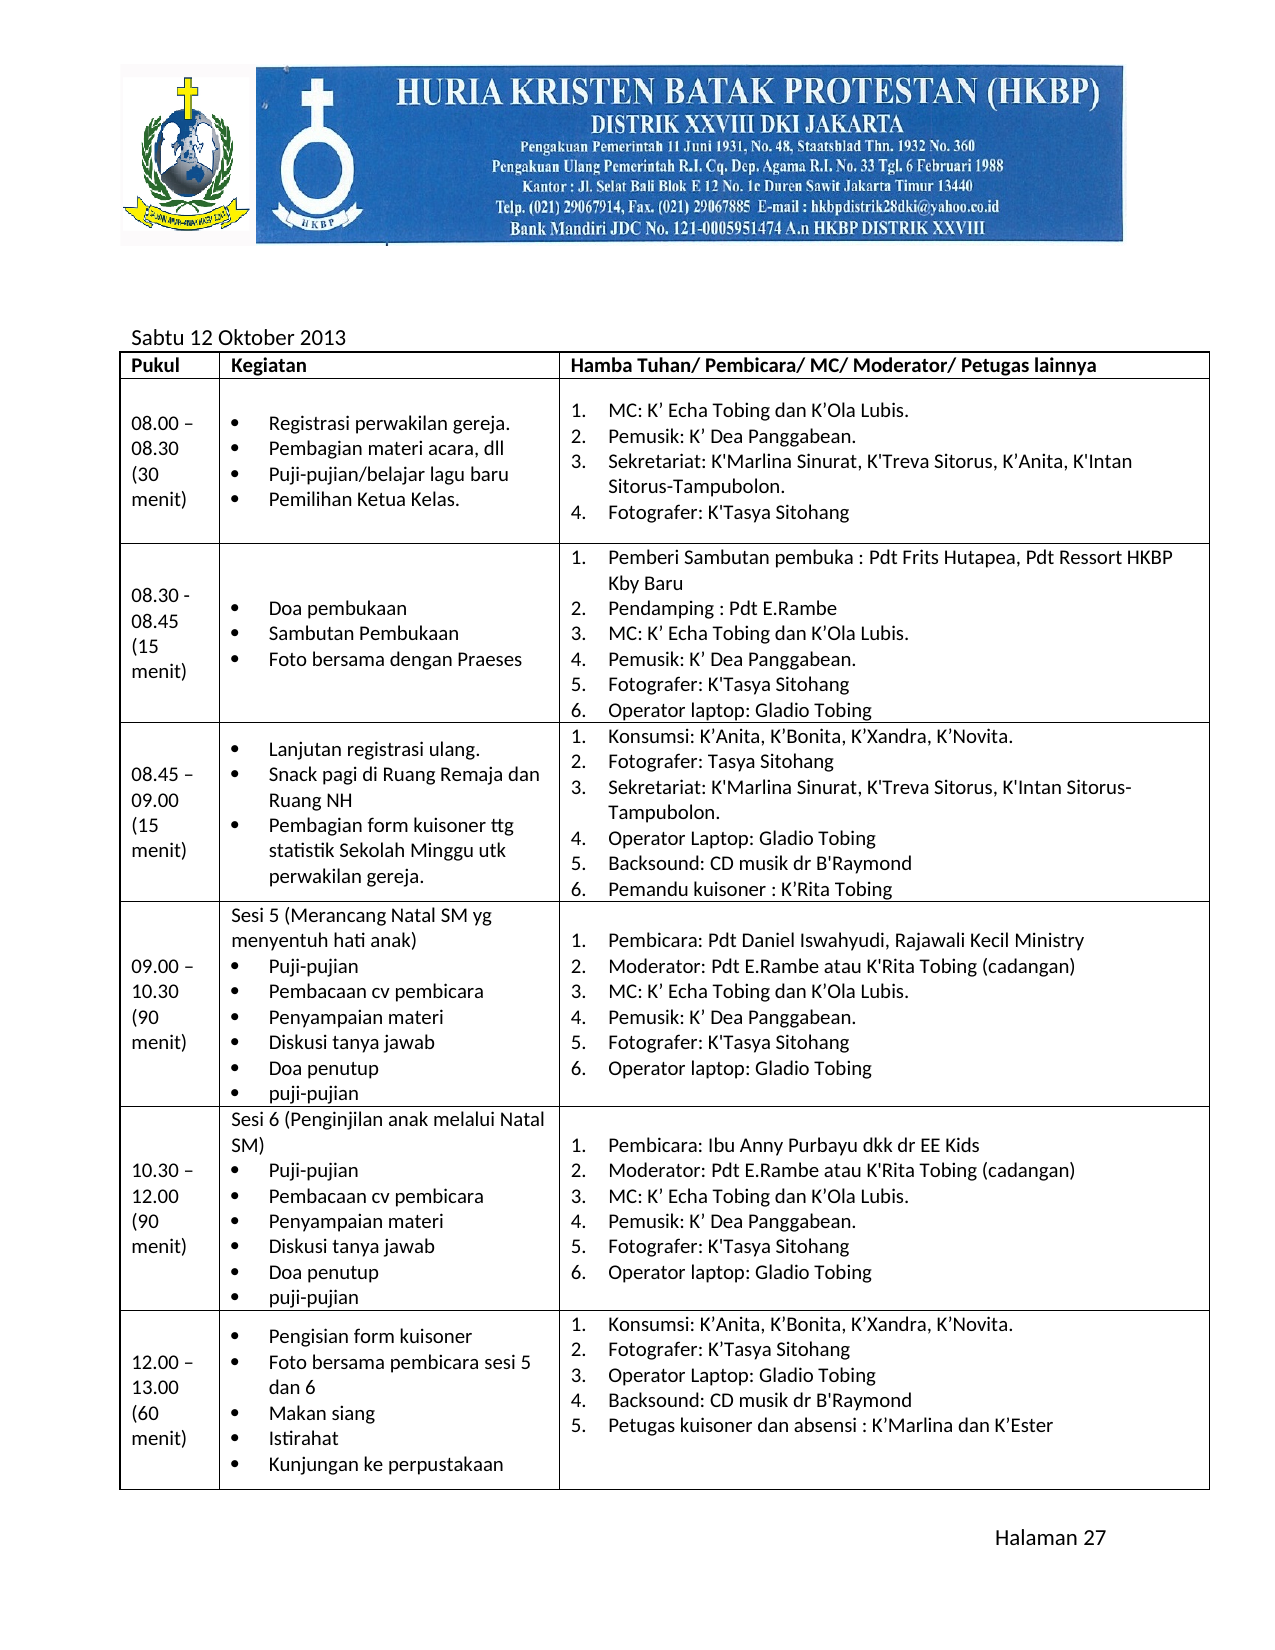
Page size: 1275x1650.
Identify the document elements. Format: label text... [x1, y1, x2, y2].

table_cell Lanjutan registrasi ulang. Snack pagi di Ruang Remaja dan Ruang NH Pembagian form kuisoner ttg statistik Sekolah Minggu utk perwakilan gereja. [220, 723, 559, 901]
table_cell 08.45 – 09.00 (15 menit) [121, 723, 219, 901]
table_cell 08.00 – 08.30 (30 menit) [121, 379, 219, 543]
table_header Hamba Tuhan/ Pembicara/ MC/ Moderator/ Petugas lainnya [560, 353, 1209, 378]
table_header Pukul [121, 353, 219, 378]
table_cell Konsumsi: K’Anita, K’Bonita, K’Xandra, K’Novita. Fotografer: K’Tasya Sitohang Operator Laptop: Gladio Tobing Backsound: CD musik dr B'Raymond Petugas kuisoner dan absensi : K’Marlina dan K’Ester [560, 1311, 1209, 1489]
table_cell Pemberi Sambutan pembuka : Pdt Frits Hutapea, Pdt Ressort HKBP Kby Baru Pendamping : Pdt E.Rambe MC: K’ Echa Tobing dan K’Ola Lubis. Pemusik: K’ Dea Panggabean. Fotografer: K'Tasya Sitohang Operator laptop: Gladio Tobing [560, 544, 1209, 722]
table_cell Sesi 6 (Penginjilan anak melalui Natal SM) Puji-pujian Pembacaan cv pembicara Penyampaian materi Diskusi tanya jawab Doa penutup puji-pujian [220, 1107, 559, 1310]
text Sabtu 12 Oktober 2013 [131, 323, 1153, 351]
table_cell MC: K’ Echa Tobing dan K’Ola Lubis. Pemusik: K’ Dea Panggabean. Sekretariat: K'Marlina Sinurat, K'Treva Sitorus, K’Anita, K'Intan Sitorus-Tampubolon. Fotografer: K'Tasya Sitohang [560, 379, 1209, 543]
table_cell Sesi 5 (Merancang Natal SM yg menyentuh hati anak) Puji-pujian Pembacaan cv pembicara Penyampaian materi Diskusi tanya jawab Doa penutup puji-pujian [220, 902, 559, 1106]
table_cell Pembicara: Ibu Anny Purbayu dkk dr EE Kids Moderator: Pdt E.Rambe atau K'Rita Tobing (cadangan) MC: K’ Echa Tobing dan K’Ola Lubis. Pemusik: K’ Dea Panggabean. Fotografer: K'Tasya Sitohang Operator laptop: Gladio Tobing [560, 1107, 1209, 1310]
table_cell Pembicara: Pdt Daniel Iswahyudi, Rajawali Kecil Ministry Moderator: Pdt E.Rambe atau K'Rita Tobing (cadangan) MC: K’ Echa Tobing dan K’Ola Lubis. Pemusik: K’ Dea Panggabean. Fotografer: K'Tasya Sitohang Operator laptop: Gladio Tobing [560, 902, 1209, 1106]
table_cell Registrasi perwakilan gereja. Pembagian materi acara, dll Puji-pujian/belajar lagu baru Pemilihan Ketua Kelas. [220, 379, 559, 543]
table_cell Konsumsi: K’Anita, K’Bonita, K’Xandra, K’Novita. Fotografer: Tasya Sitohang Sekretariat: K'Marlina Sinurat, K'Treva Sitorus, K'Intan Sitorus-Tampubolon. Operator Laptop: Gladio Tobing Backsound: CD musik dr B'Raymond Pemandu kuisoner : K’Rita Tobing [560, 723, 1209, 901]
table_cell 09.00 – 10.30 (90 menit) [121, 902, 219, 1106]
picture [120, 64, 1130, 247]
table_cell 08.30 - 08.45 (15 menit) [121, 544, 219, 722]
table_cell Doa pembukaan Sambutan Pembukaan Foto bersama dengan Praeses [220, 544, 559, 722]
table_cell 10.30 – 12.00 (90 menit) [121, 1107, 219, 1310]
table_header Kegiatan [220, 353, 559, 378]
table_cell Pengisian form kuisoner Foto bersama pembicara sesi 5 dan 6 Makan siang Istirahat Kunjungan ke perpustakaan [220, 1311, 559, 1489]
table_cell 12.00 – 13.00 (60 menit) [121, 1311, 219, 1489]
